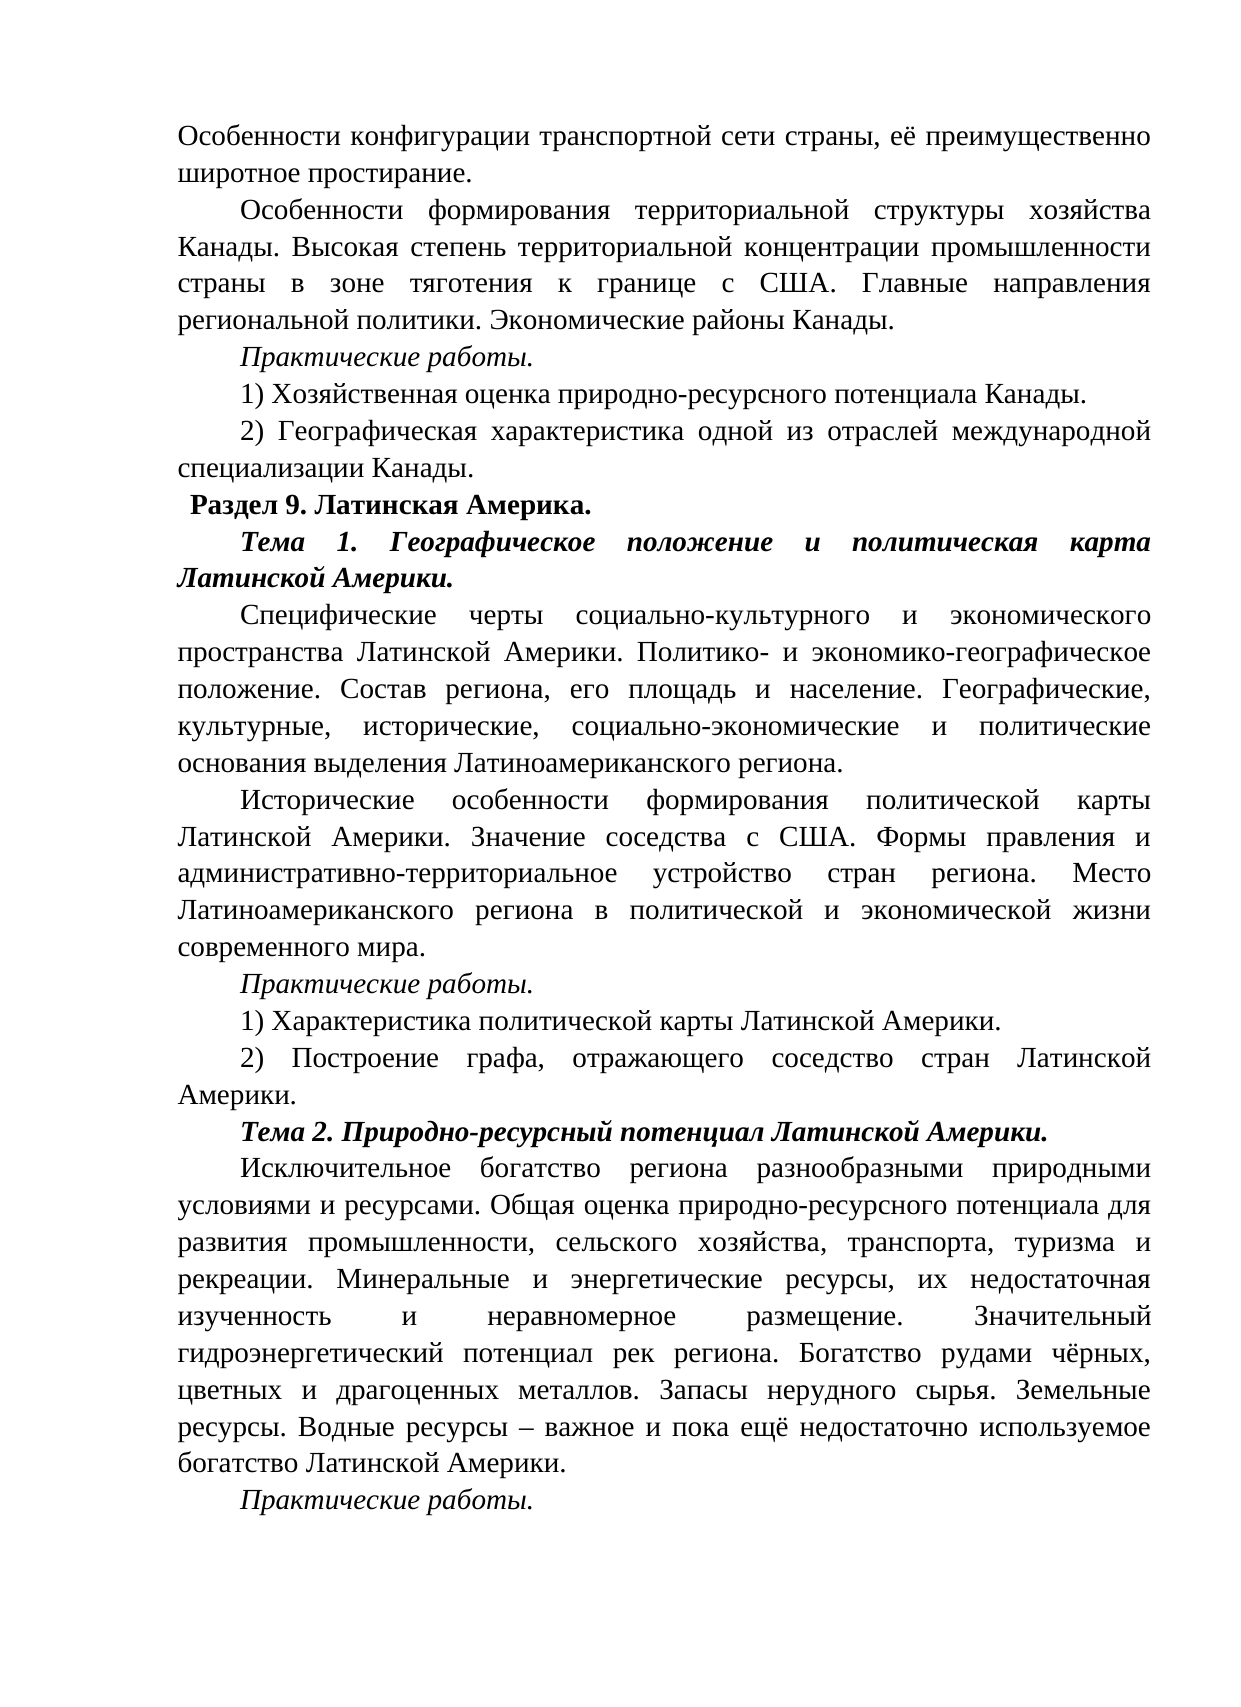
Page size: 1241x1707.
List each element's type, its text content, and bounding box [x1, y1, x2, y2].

text Тема 2. Природно-ресурсный потенциал Латинской Америки. [177, 1114, 1152, 1147]
text Практические работы. [177, 339, 1152, 373]
text 1) Хозяйственная оценка природно-ресурсного потенциала Канады. [177, 376, 1152, 410]
text Исторические особенности формирования политической карты Латинской Америки. Значение соседства c США. Формы правления и административно-территориальное устройство стран региона. Место Латиноамериканского региона в политической и экономической жизни современного мира. [177, 782, 1152, 963]
text 1) Характеристика политической карты Латинской Америки. [177, 1003, 1152, 1037]
text Специфические черты социально-культурного и экономического пространства Латинской Америки. Политико- и экономико-географическое положение. Состав региона, его площадь и население. Географические, культурные, исторические, социально-экономические и политические основания выделения Латиноамериканского региона. [177, 597, 1152, 778]
text Особенности формирования территориальной структуры хозяйства Канады. Высокая степень территориальной концентрации промышленности страны в зоне тяготения к границе с США. Главные направления региональной политики. Экономические районы Канады. [177, 192, 1152, 336]
text Исключительное богатство региона разнообразными природными условиями и ресурсами. Общая оценка природно-ресурсного потенциала для развития промышленности, сельского хозяйства, транспорта, туризма и рекреации. Минеральные и энергетические ресурсы, их недостаточная изученность и неравномерное размещение. Значительный гидроэнергетический потенциал рек региона. Богатство рудами чёрных, цветных и драгоценных металлов. Запасы нерудного сырья. Земельные ресурсы. Водные ресурсы – важное и пока ещё недостаточно используемое богатство Латинской Америки. [177, 1151, 1152, 1479]
text 2) Построение графа, отражающего соседство стран Латинской Америки. [177, 1040, 1152, 1110]
text 2) Географическая характеристика одной из отраслей международной специализации Канады. [177, 413, 1152, 483]
text Тема 1. Географическое положение и политическая карта Латинской Америки. [177, 524, 1152, 594]
text Практические работы. [177, 1482, 1152, 1516]
text Практические работы. [177, 966, 1152, 1000]
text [177, 118, 1152, 188]
text Раздел 9. Латинская Америка. [190, 487, 1152, 520]
